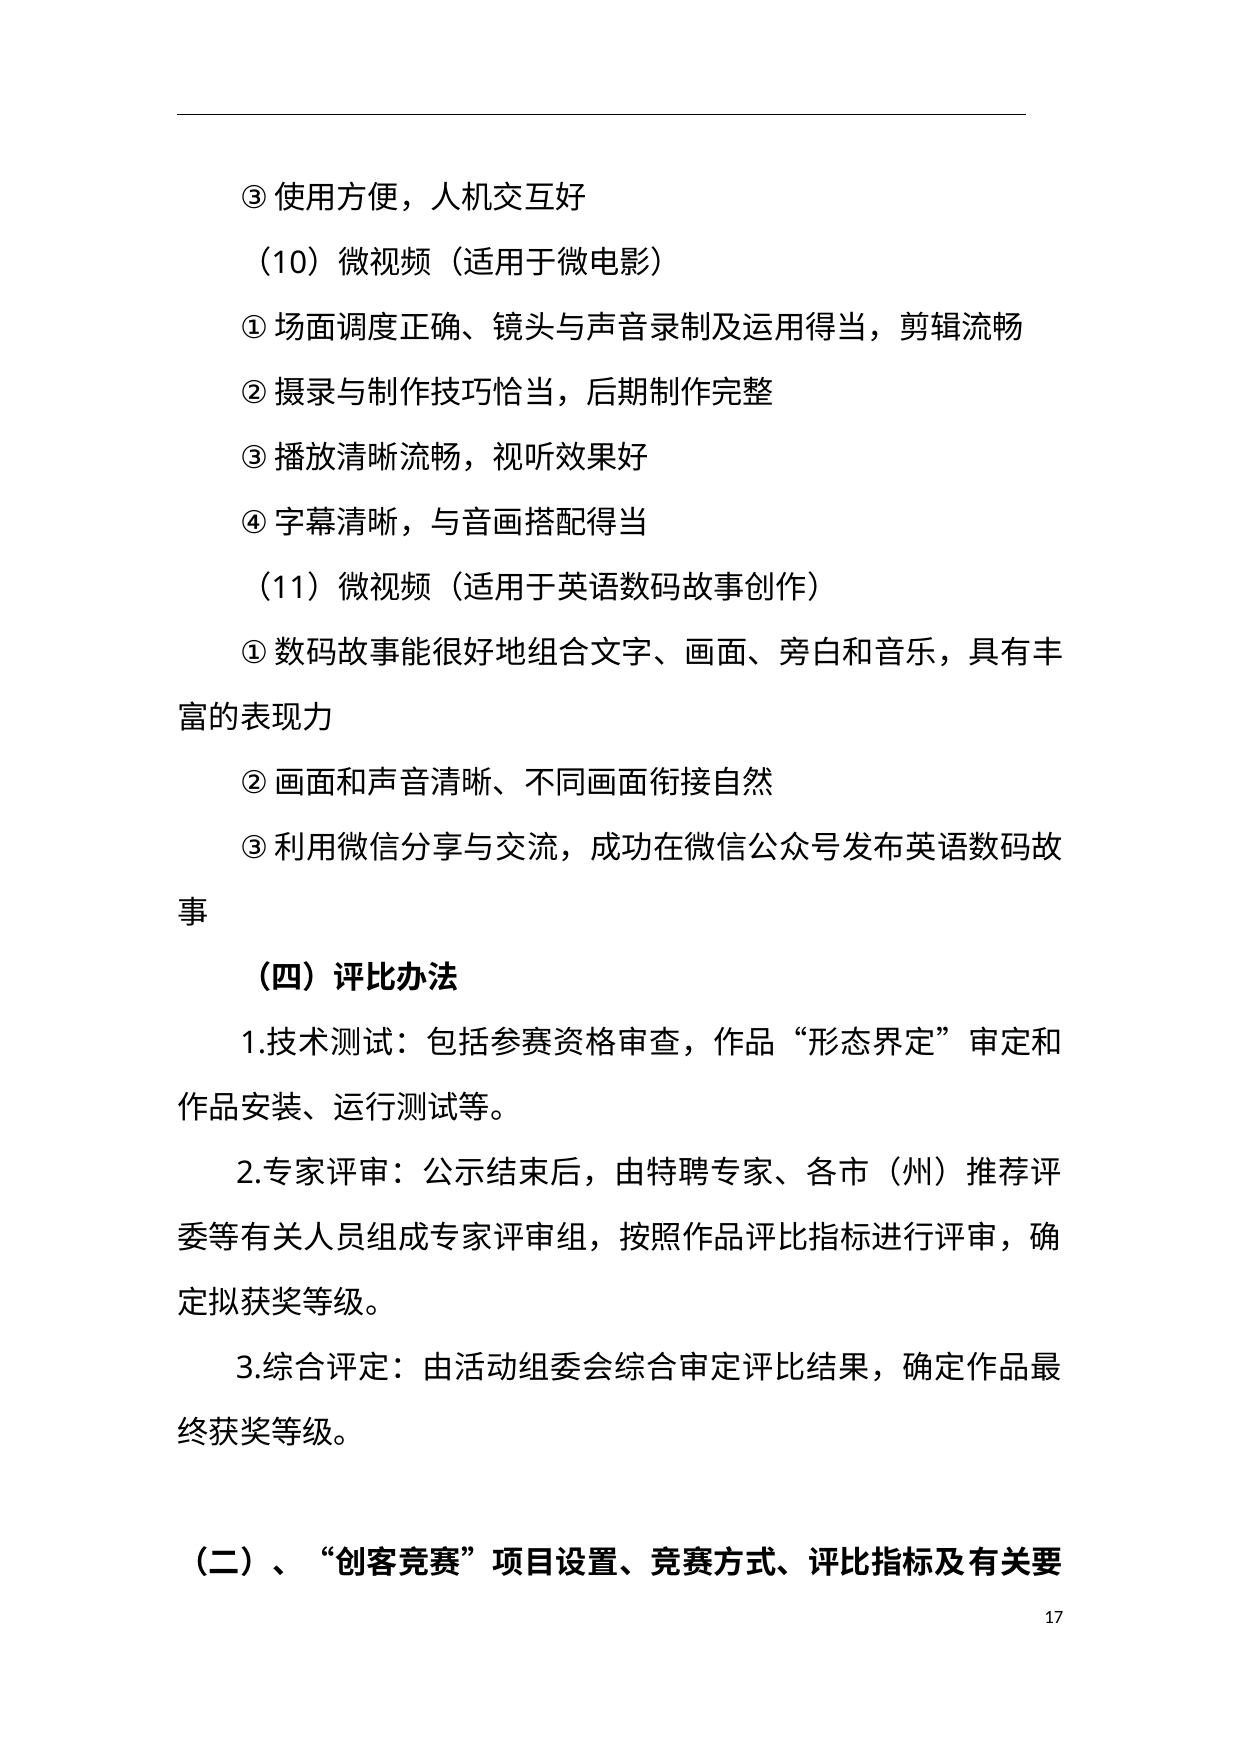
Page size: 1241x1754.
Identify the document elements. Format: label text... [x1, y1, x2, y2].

text ②摄录与制作技巧恰当，后期制作完整 [177, 357, 1063, 422]
text ③使用方便，人机交互好 [177, 162, 1063, 227]
text ④字幕清晰，与音画搭配得当 [177, 487, 1063, 552]
text ①数码故事能很好地组合文字、画面、旁白和音乐，具有丰富的表现力 [177, 617, 1063, 747]
text （11）微视频（适用于英语数码故事创作） [177, 552, 1063, 617]
text 1.技术测试：包括参赛资格审查，作品“形态界定”审定和作品安装、运行测试等。 [177, 1007, 1063, 1137]
text ①场面调度正确、镜头与声音录制及运用得当，剪辑流畅 [177, 292, 1063, 357]
text ③利用微信分享与交流，成功在微信公众号发布英语数码故事 [177, 812, 1063, 942]
text （四）评比办法 [177, 942, 1063, 1007]
text （10）微视频（适用于微电影） [240, 227, 1063, 292]
text ②画面和声音清晰、不同画面衔接自然 [177, 747, 1063, 812]
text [177, 1527, 1063, 1592]
text ③播放清晰流畅，视听效果好 [177, 422, 1063, 487]
text 3.综合评定：由活动组委会综合审定评比结果，确定作品最终获奖等级。 [177, 1332, 1063, 1462]
text 2.专家评审：公示结束后，由特聘专家、各市（州）推荐评委等有关人员组成专家评审组，按照作品评比指标进行评审，确定拟获奖等级。 [177, 1137, 1063, 1332]
